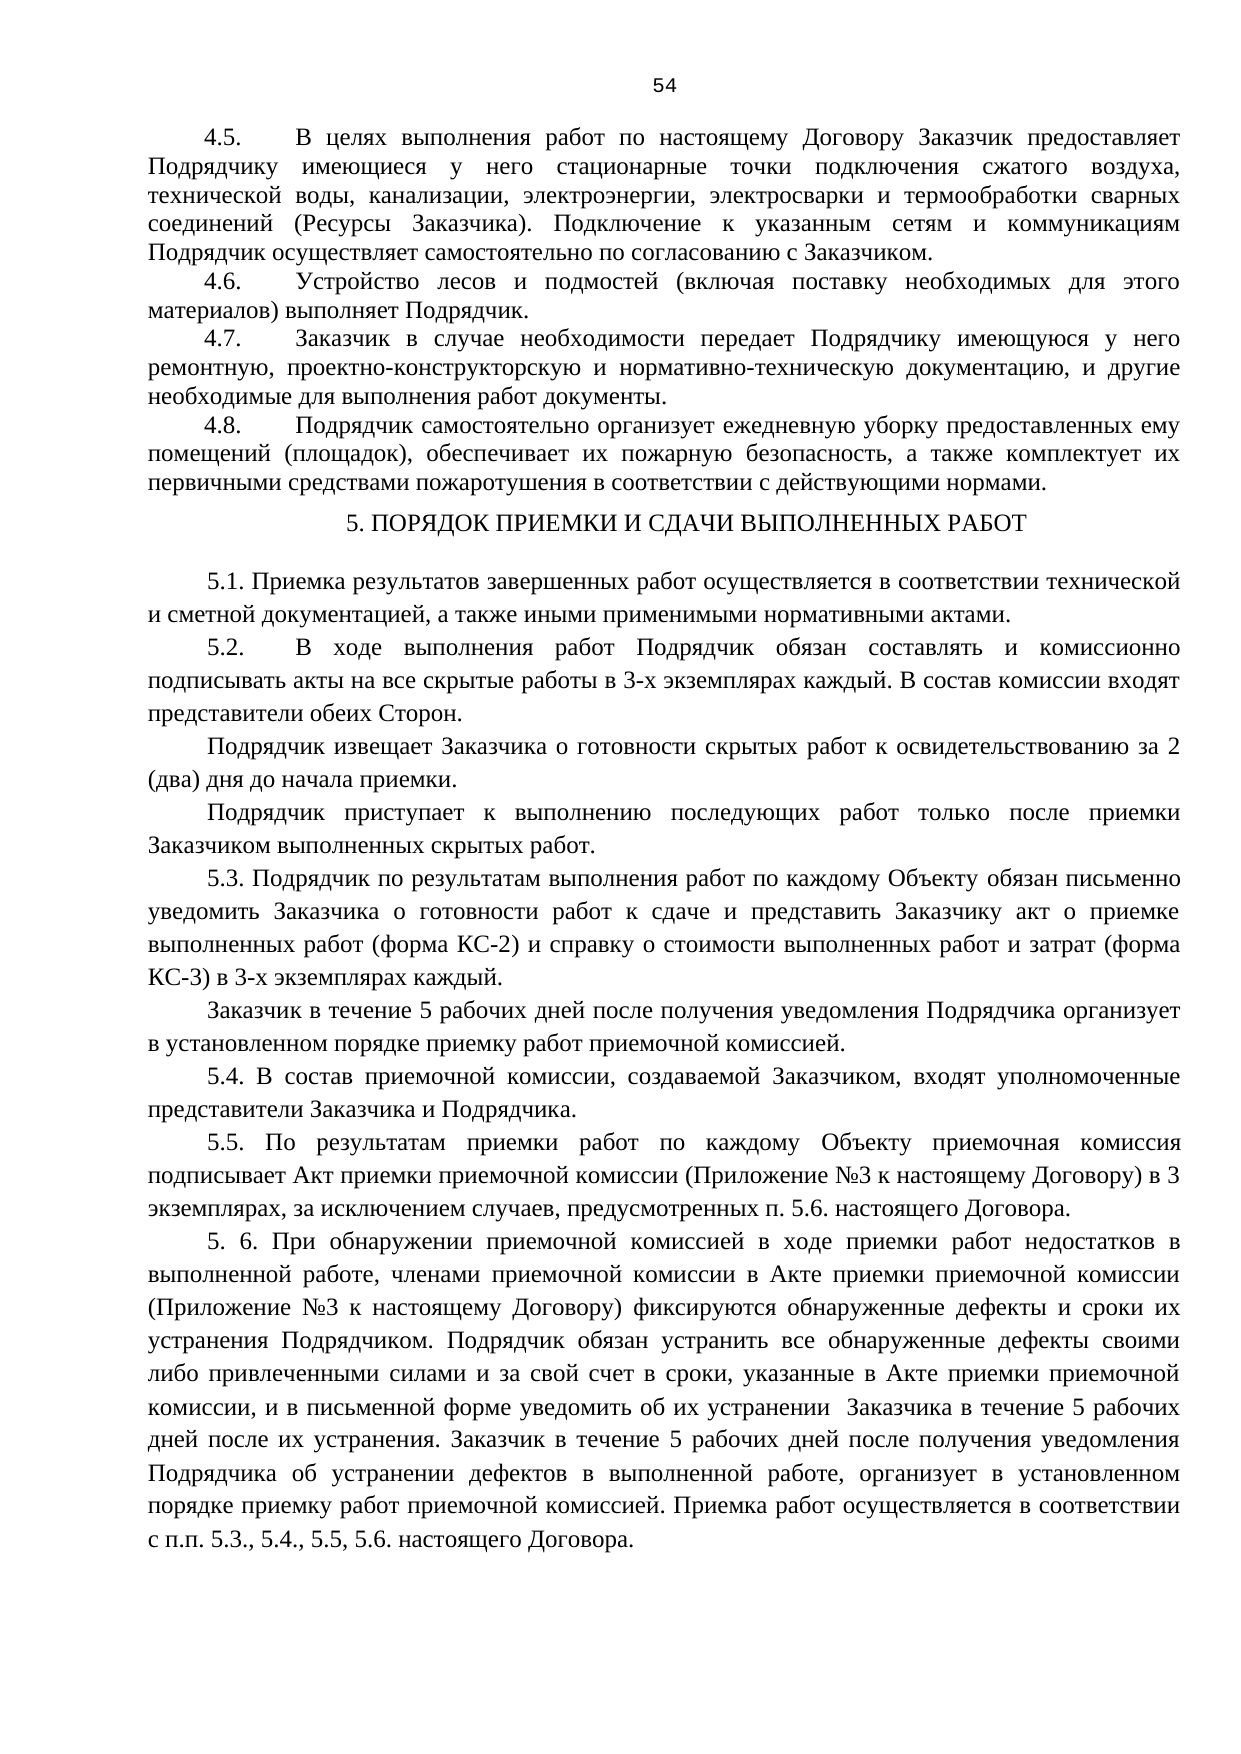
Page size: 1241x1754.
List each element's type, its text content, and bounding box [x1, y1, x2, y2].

text 5.5. По результатам приемки работ по каждому Объекту приемочная комиссия подписывает Акт приемки приемочной комиссии (Приложение №3 к настоящему Договору) в 3 экземплярах, за исключением случаев, предусмотренных п. 5.6. настоящего Договора. [148, 1127, 1181, 1222]
text 4.5. В целях выполнения работ по настоящему Договору Заказчик предоставляет Подрядчику имеющиеся у него стационарные точки подключения сжатого воздуха, технической воды, канализации, электроэнергии, электросварки и термообработки сварных соединений (Ресурсы Заказчика). Подключение к указанным сетям и коммуникациям Подрядчик осуществляет самостоятельно по согласованию с Заказчиком. [148, 122, 1181, 266]
text 4.8. Подрядчик самостоятельно организует ежедневную уборку предоставленных ему помещений (площадок), обеспечивает их пожарную безопасность, а также комплектует их первичными средствами пожаротушения в соответствии с действующими нормами. [148, 410, 1181, 496]
text 5. ПОРЯДОК ПРИЕМКИ И СДАЧИ ВЫПОЛНЕННЫХ РАБОТ [148, 508, 1181, 566]
text 5. 6. При обнаружении приемочной комиссией в ходе приемки работ недостатков в выполненной работе, членами приемочной комиссии в Акте приемки приемочной комиссии (Приложение №3 к настоящему Договору) фиксируются обнаруженные дефекты и сроки их устранения Подрядчиком. Подрядчик обязан устранить все обнаруженные дефекты своими либо привлеченными силами и за свой счет в сроки, указанные в Акте приемки приемочной комиссии, и в письменной форме уведомить об их устранении Заказчика в течение 5 рабочих дней после их устранения. Заказчик в течение 5 рабочих дней после получения уведомления Подрядчика об устранении дефектов в выполненной работе, организует в установленном порядке приемку работ приемочной комиссией. Приемка работ осуществляется в соответствии с п.п. 5.3., 5.4., 5.5, 5.6. настоящего Договора. [148, 1226, 1181, 1552]
text 5.1. Приемка результатов завершенных работ осуществляется в соответствии технической и сметной документацией, а также иными применимыми нормативными актами. [148, 566, 1181, 628]
text Заказчик в течение 5 рабочих дней после получения уведомления Подрядчика организует в установленном порядке приемку работ приемочной комиссией. [148, 995, 1181, 1057]
text 5.2. В ходе выполнения работ Подрядчик обязан составлять и комиссионно подписывать акты на все скрытые работы в 3-х экземплярах каждый. В состав комиссии входят представители обеих Сторон. [148, 632, 1181, 727]
text 5.4. В состав приемочной комиссии, создаваемой Заказчиком, входят уполномоченные представители Заказчика и Подрядчика. [148, 1061, 1181, 1123]
text 4.6. Устройство лесов и подмостей (включая поставку необходимых для этого материалов) выполняет Подрядчик. [148, 266, 1181, 323]
text 4.7. Заказчик в случае необходимости передает Подрядчику имеющуюся у него ремонтную, проектно-конструкторскую и нормативно-техническую документацию, и другие необходимые для выполнения работ документы. [148, 323, 1181, 410]
text 5.3. Подрядчик по результатам выполнения работ по каждому Объекту обязан письменно уведомить Заказчика о готовности работ к сдаче и представить Заказчику акт о приемке выполненных работ (форма КС-2) и справку о стоимости выполненных работ и затрат (форма КС-3) в 3-х экземплярах каждый. [148, 863, 1181, 991]
text Подрядчик приступает к выполнению последующих работ только после приемки Заказчиком выполненных скрытых работ. [148, 797, 1181, 859]
text Подрядчик извещает Заказчика о готовности скрытых работ к освидетельствованию за 2 (два) дня до начала приемки. [148, 731, 1181, 793]
